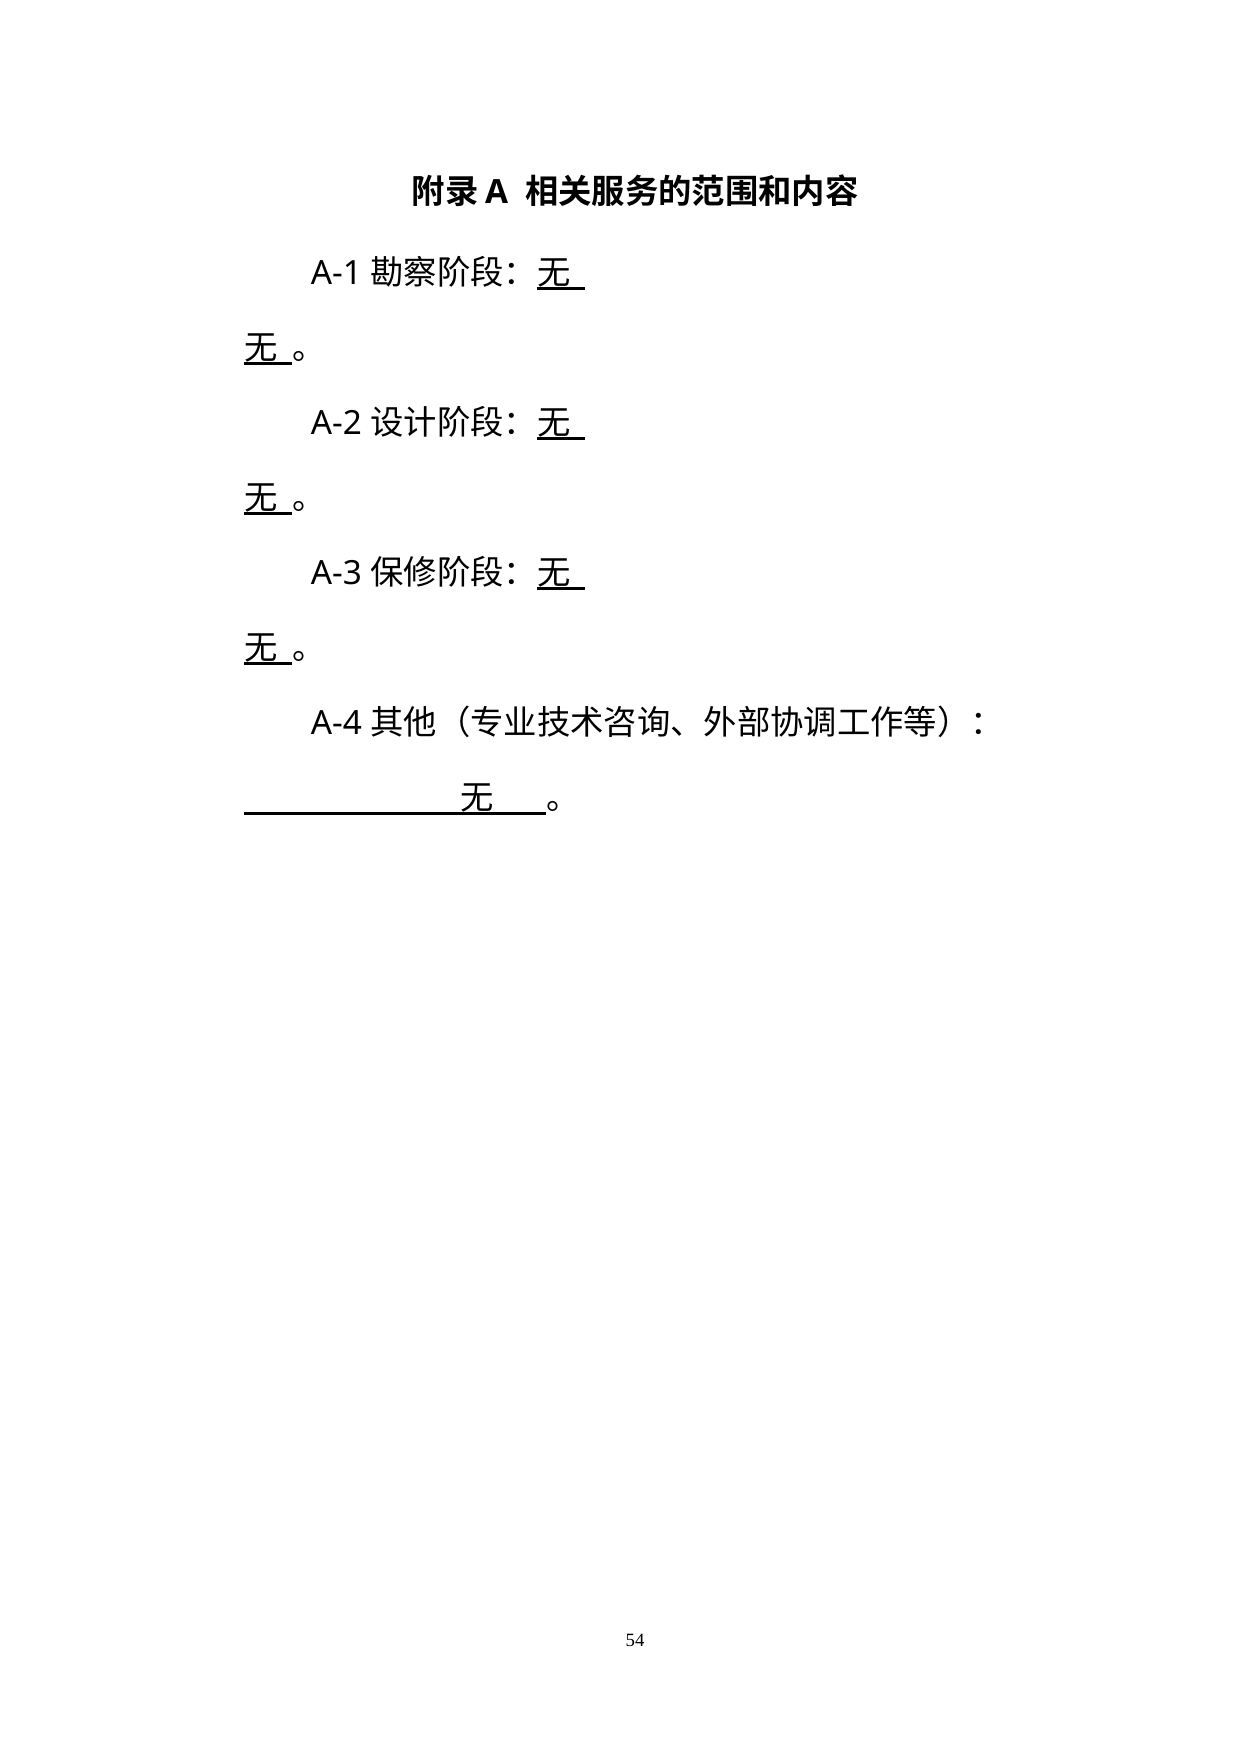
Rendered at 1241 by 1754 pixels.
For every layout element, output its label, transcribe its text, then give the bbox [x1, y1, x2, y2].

text 无 。 [177, 459, 1092, 522]
text 无 。 [177, 759, 1092, 822]
text A-3 保修阶段：无 [177, 534, 1092, 597]
text A-2 设计阶段：无 [177, 384, 1092, 447]
text 无 。 [177, 309, 1092, 372]
text 附录A 相关服务的范围和内容 [177, 157, 1092, 222]
text A-4 其他（专业技术咨询、外部协调工作等）： [177, 684, 1092, 747]
text A-1 勘察阶段：无 [177, 234, 1092, 297]
text 无 。 [177, 609, 1092, 672]
